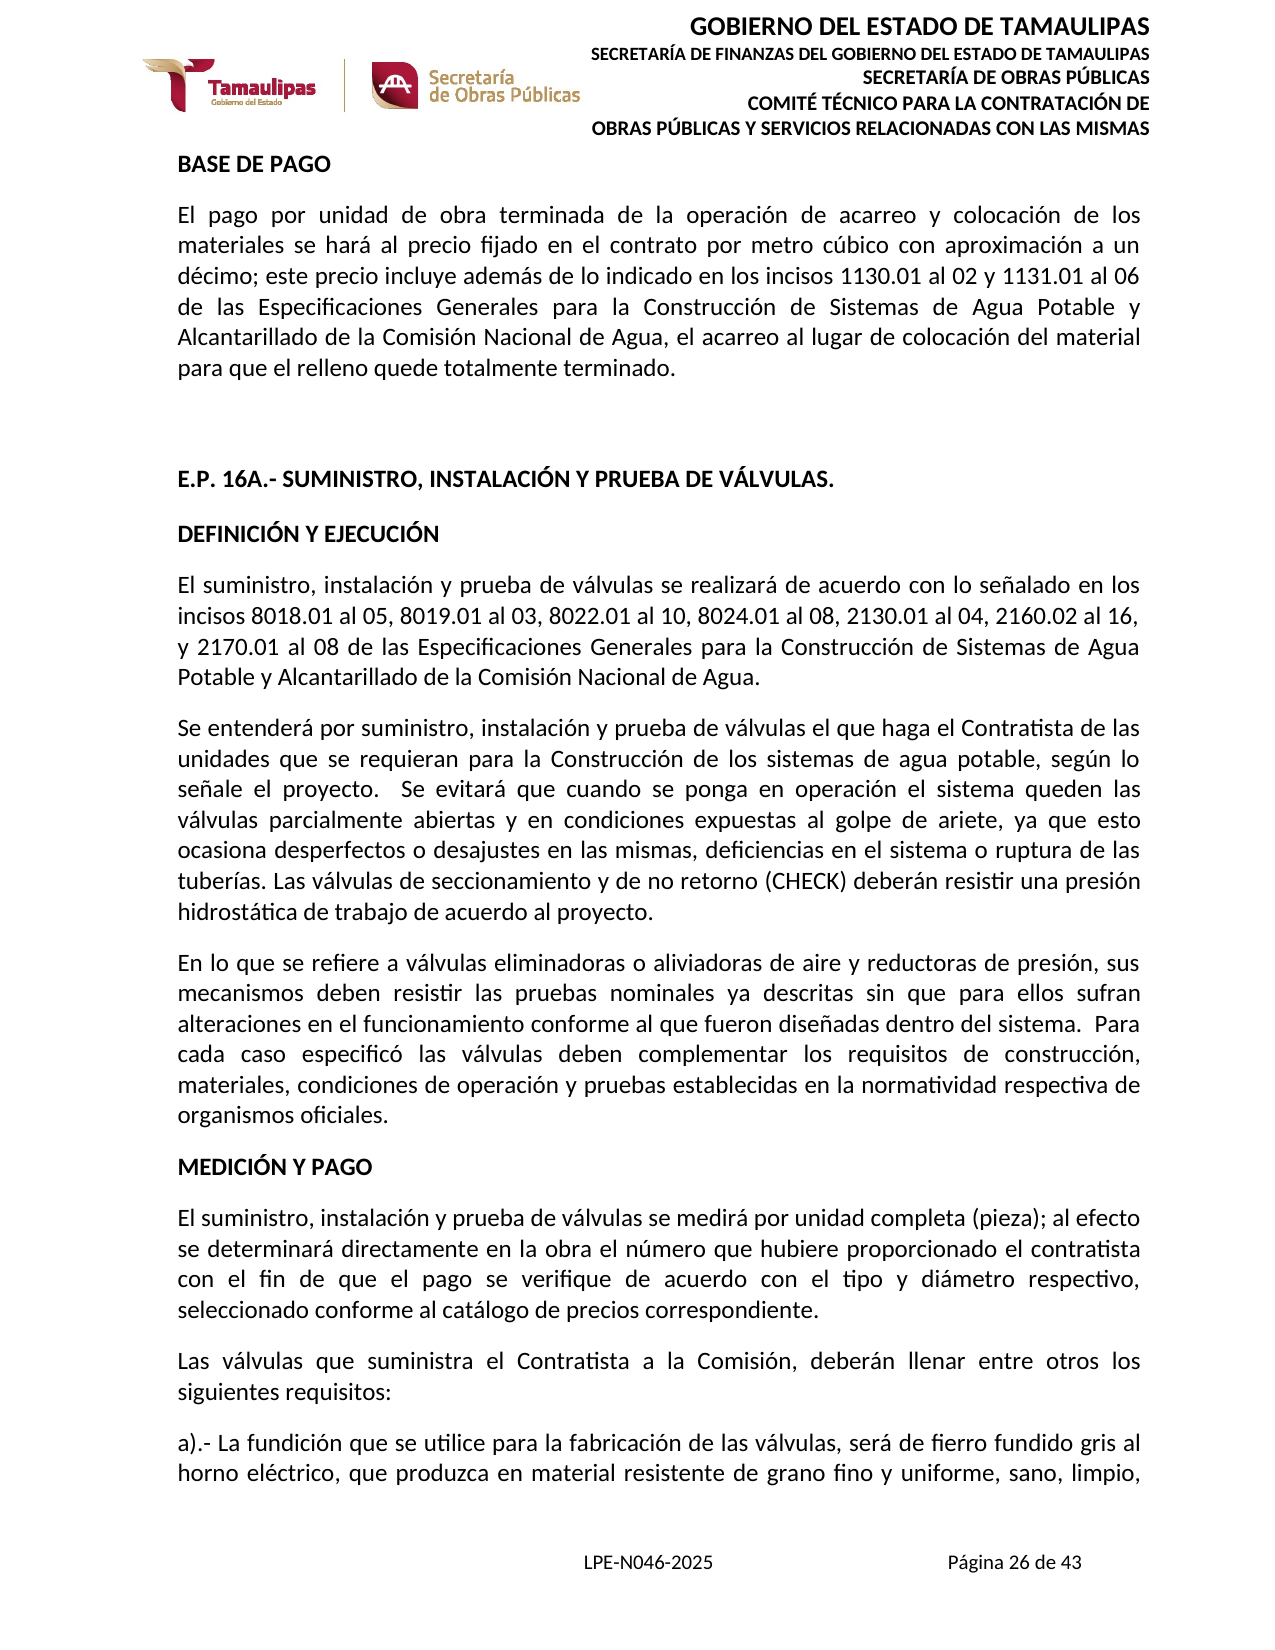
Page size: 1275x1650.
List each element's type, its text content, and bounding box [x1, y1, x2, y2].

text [177, 1427, 1142, 1488]
text El pago por unidad de obra terminada de la operación de acarreo y colocación de los materiales se hará al precio fijado en el contrato por metro cúbico con aproximación a un décimo; este precio incluye además de lo indicado en los incisos 1130.01 al 02 y 1131.01 al 06 de las Especificaciones Generales para la Construcción de Sistemas de Agua Potable y Alcantarillado de la Comisión Nacional de Agua, el acarreo al lugar de colocación del material para que el relleno quede totalmente terminado. [177, 199, 1142, 382]
picture [135, 36, 672, 128]
text Se entenderá por suministro, instalación y prueba de válvulas el que haga el Contratista de las unidades que se requieran para la Construcción de los sistemas de agua potable, según lo señale el proyecto. Se evitará que cuando se ponga en operación el sistema queden las válvulas parcialmente abiertas y en condiciones expuestas al golpe de ariete, ya que esto ocasiona desperfectos o desajustes en las mismas, deficiencias en el sistema o ruptura de las tuberías. Las válvulas de seccionamiento y de no retorno (CHECK) deberán resistir una presión hidrostática de trabajo de acuerdo al proyecto. [177, 712, 1142, 926]
text DEFINICIÓN Y EJECUCIÓN [177, 518, 1142, 549]
text BASE DE PAGO [177, 148, 1142, 178]
text En lo que se refiere a válvulas eliminadoras o aliviadoras de aire y reductoras de presión, sus mecanismos deben resistir las pruebas nominales ya descritas sin que para ellos sufran alteraciones en el funcionamiento conforme al que fueron diseñadas dentro del sistema. Para cada caso especificó las válvulas deben complementar los requisitos de construcción, materiales, condiciones de operación y pruebas establecidas en la normatividad respectiva de organismos oficiales. [177, 947, 1142, 1130]
text El suministro, instalación y prueba de válvulas se realizará de acuerdo con lo señalado en los incisos 8018.01 al 05, 8019.01 al 03, 8022.01 al 10, 8024.01 al 08, 2130.01 al 04, 2160.02 al 16, y 2170.01 al 08 de las Especificaciones Generales para la Construcción de Sistemas de Agua Potable y Alcantarillado de la Comisión Nacional de Agua. [177, 569, 1142, 692]
text El suministro, instalación y prueba de válvulas se medirá por unidad completa (pieza); al efecto se determinará directamente en la obra el número que hubiere proporcionado el contratista con el fin de que el pago se verifique de acuerdo con el tipo y diámetro respectivo, seleccionado conforme al catálogo de precios correspondiente. [177, 1202, 1142, 1324]
text Las válvulas que suministra el Contratista a la Comisión, deberán llenar entre otros los siguientes requisitos: [177, 1345, 1142, 1406]
text E.P. 16A.- SUMINISTRO, INSTALACIÓN Y PRUEBA DE VÁLVULAS. [177, 463, 1142, 493]
text MEDICIÓN Y PAGO [177, 1151, 1142, 1181]
